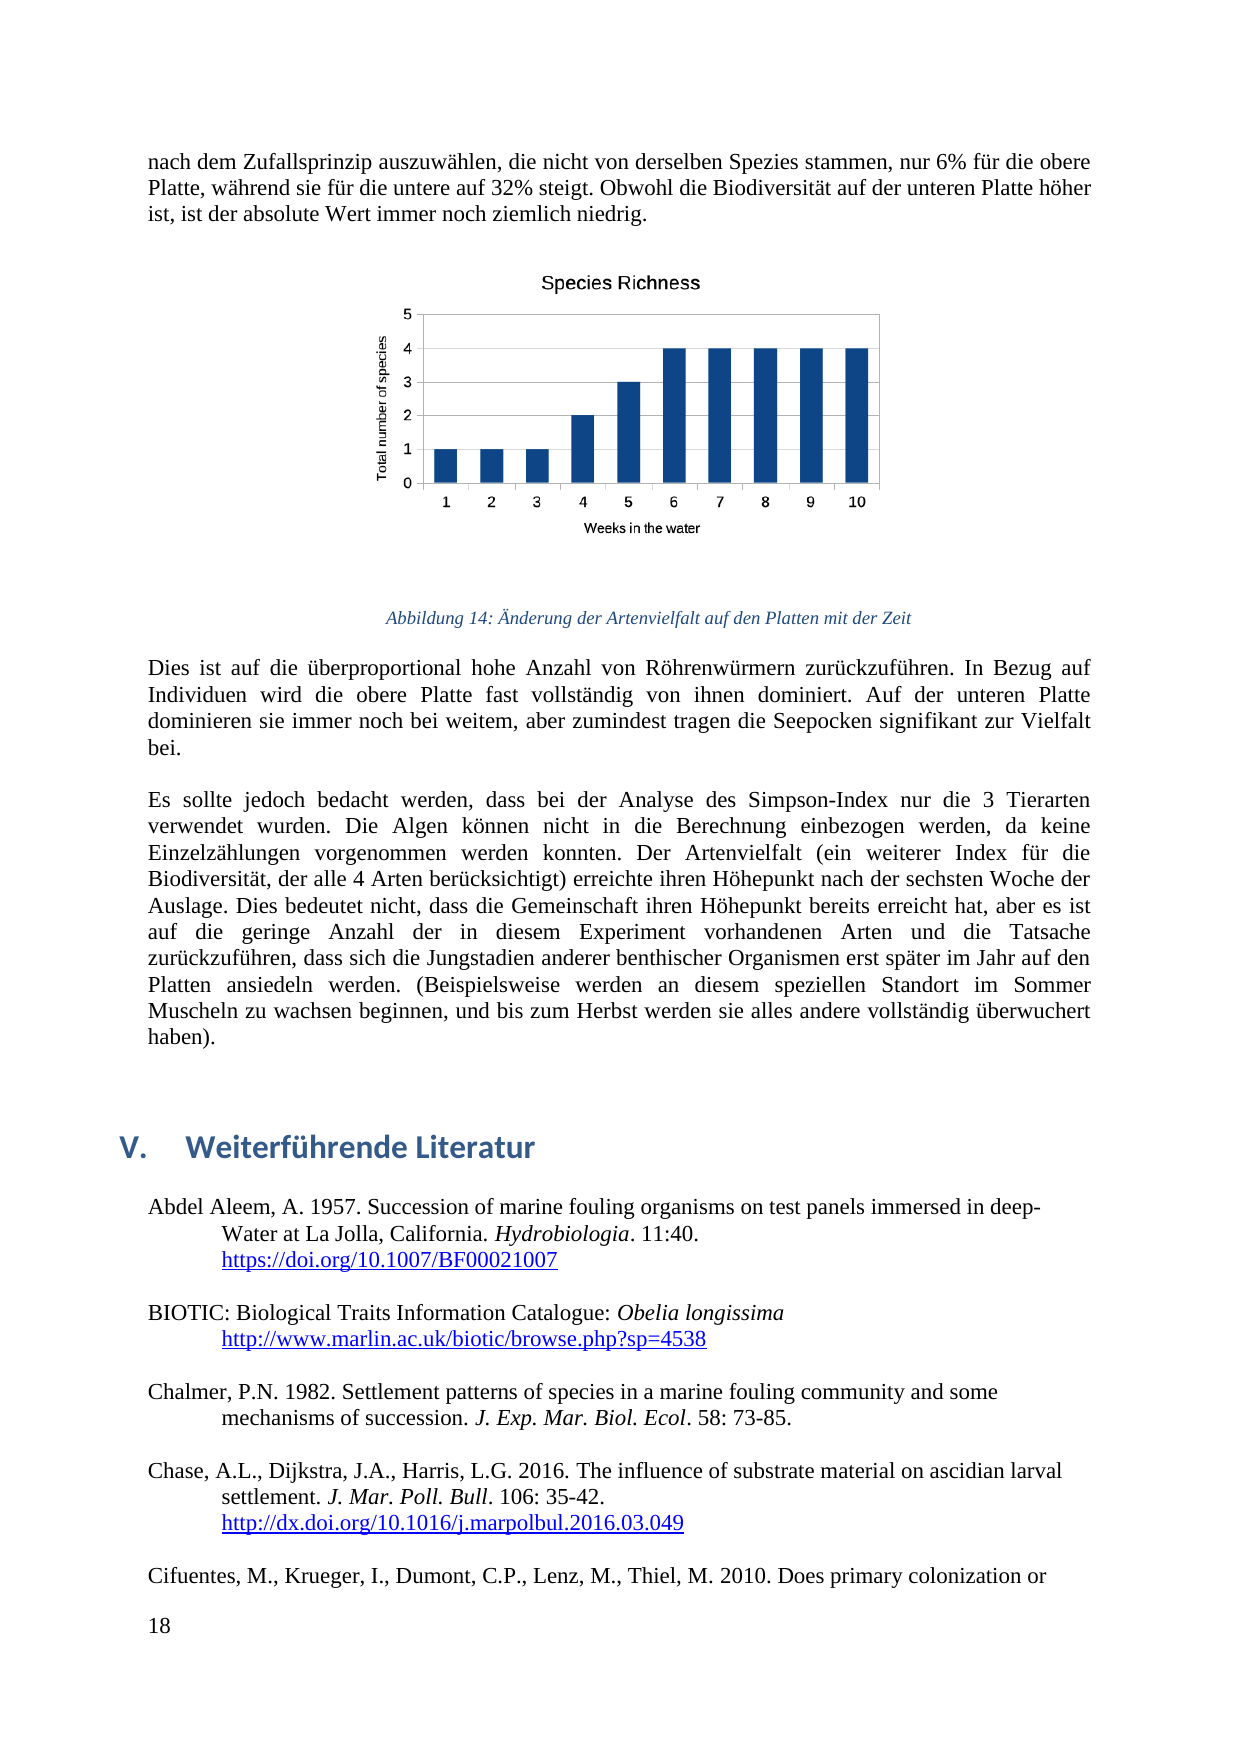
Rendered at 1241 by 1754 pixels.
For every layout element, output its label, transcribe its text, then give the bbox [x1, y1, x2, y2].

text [148, 148, 1092, 227]
text Chase, A.L., Dijkstra, J.A., Harris, L.G. 2016. The influence of substrate material on ascidian larval [148, 1457, 1092, 1483]
text Chalmer, P.N. 1982. Settlement patterns of species in a marine fouling community and some [148, 1378, 1092, 1404]
text settlement. J. Mar. Poll. Bull. 106: 35-42. [221, 1483, 1092, 1509]
text Es sollte jedoch bedacht werden, dass bei der Analyse des Simpson-Index nur die 3 Tierarten verwendet wurden. Die Algen können nicht in die Berechnung einbezogen werden, da keine Einzelzählungen vorgenommen werden konnten. Der Artenvielfalt (ein weiterer Index für die Biodiversität, der alle 4 Arten berücksichtigt) erreichte ihren Höhepunkt nach der sechsten Woche der Auslage. Dies bedeutet nicht, dass die Gemeinschaft ihren Höhepunkt bereits erreicht hat, aber es ist auf die geringe Anzahl der in diesem Experiment vorhandenen Arten und die Tatsache zurückzuführen, dass sich die Jungstadien anderer benthischer Organismen erst später im Jahr auf den Platten ansiedeln werden. (Beispielsweise werden an diesem speziellen Standort im Sommer Muscheln zu wachsen beginnen, und bis zum Herbst werden sie alles andere vollständig überwuchert haben). [148, 786, 1092, 1050]
subtitle Weiterführende Literatur [148, 1126, 1092, 1167]
text http://dx.doi.org/10.1016/j.marpolbul.2016.03.049 [148, 1509, 1092, 1536]
text Abdel Aleem, A. 1957. Succession of marine fouling organisms on test panels immersed in deep- [148, 1193, 1092, 1219]
text mechanisms of succession. J. Exp. Mar. Biol. Ecol. 58: 73-85. [148, 1404, 1092, 1430]
text Water at La Jolla, California. Hydrobiologia. 11:40. [148, 1219, 1092, 1246]
text Cifuentes, M., Krueger, I., Dumont, C.P., Lenz, M., Thiel, M. 2010. Does primary colonization or [148, 1562, 1092, 1588]
picture [350, 253, 890, 557]
text http://www.marlin.ac.uk/biotic/browse.php?sp=4538 [148, 1325, 1092, 1351]
text https://doi.org/10.1007/BF00021007 [148, 1246, 1092, 1272]
text BIOTIC: Biological Traits Information Catalogue: Obelia longissima [148, 1299, 1092, 1325]
text Dies ist auf die überproportional hohe Anzahl von Röhrenwürmern zurückzuführen. In Bezug auf Individuen wird die obere Platte fast vollständig von ihnen dominiert. Auf der unteren Platte dominieren sie immer noch bei weitem, aber zumindest tragen die Seepocken signifikant zur Vielfalt bei. [148, 654, 1092, 760]
table_header [289, 253, 952, 583]
table_cell [289, 583, 952, 628]
